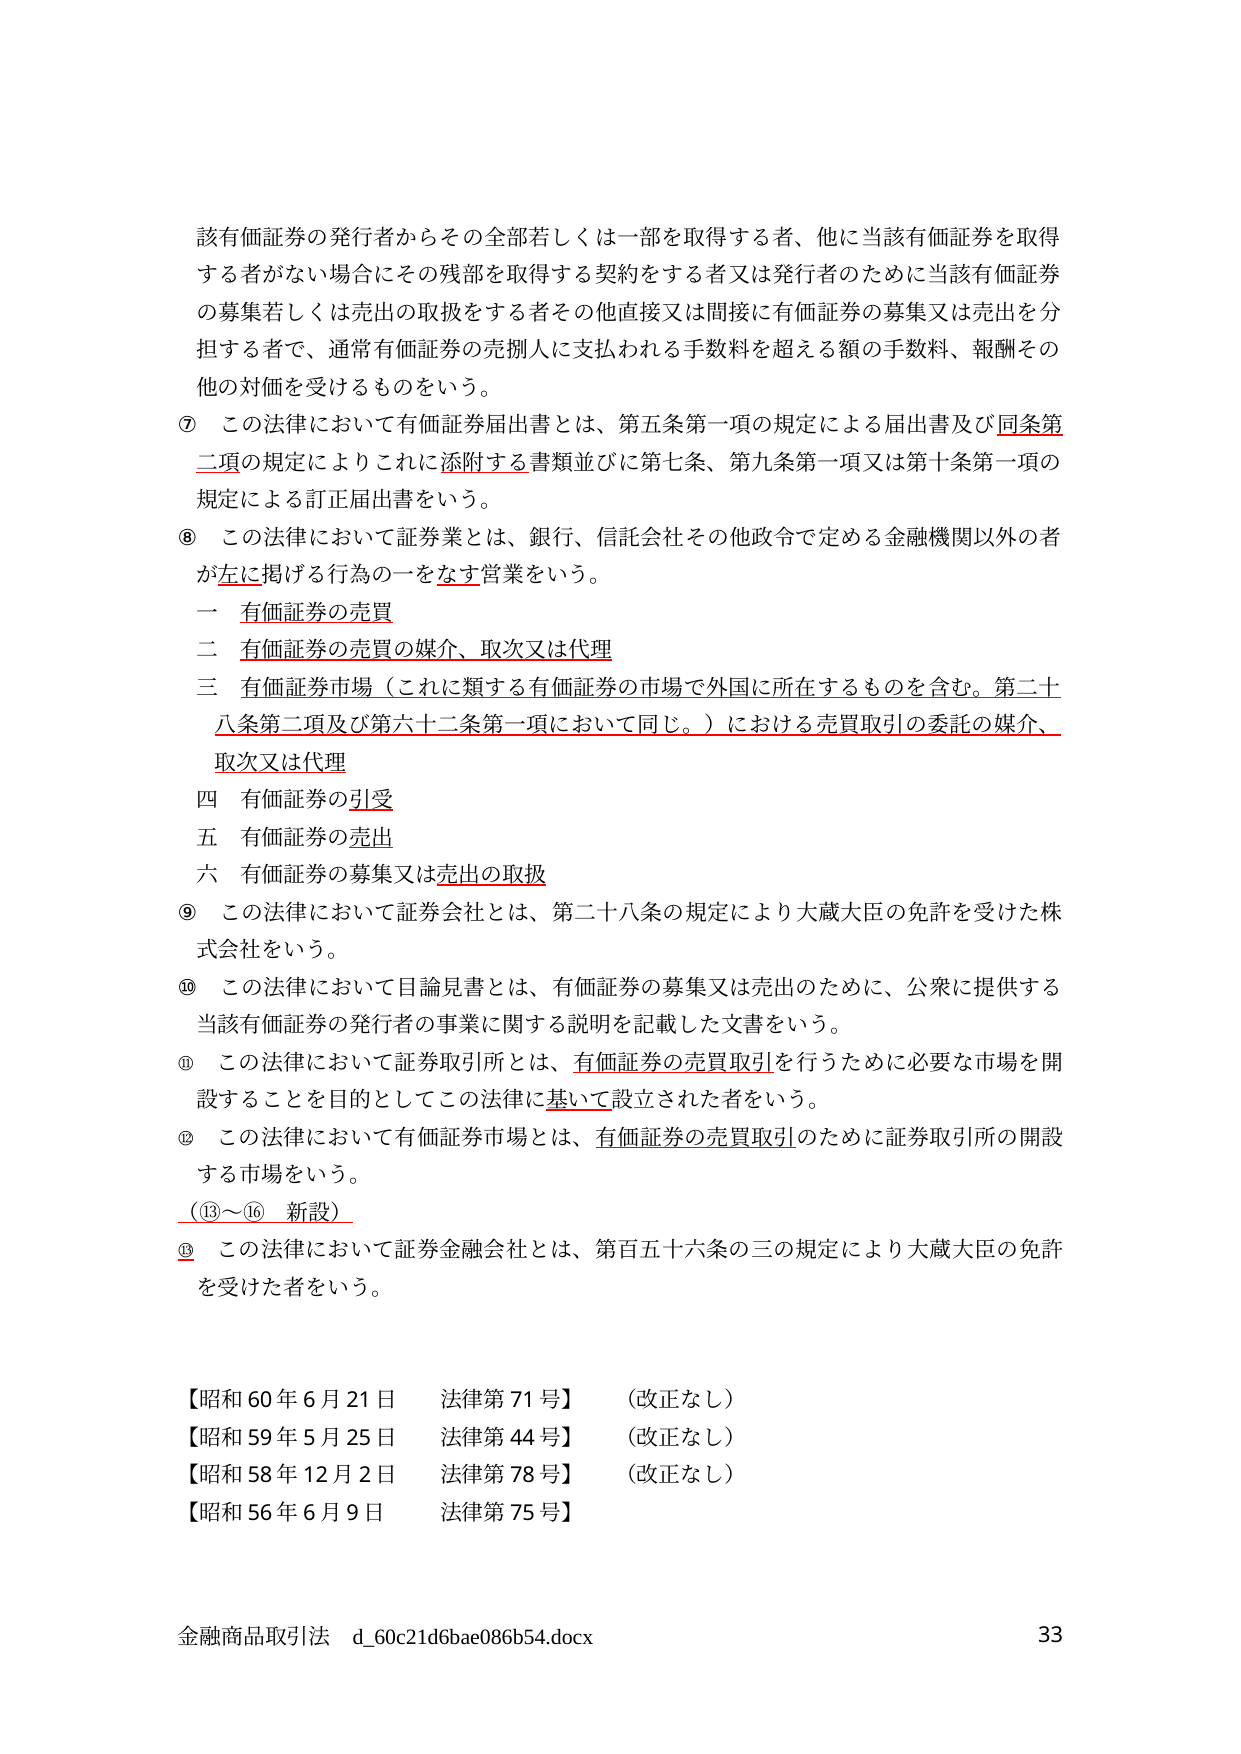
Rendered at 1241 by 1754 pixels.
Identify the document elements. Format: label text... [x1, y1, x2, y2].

text 一 有価証券の売買 [196, 592, 1063, 629]
text ⑩ この法律において目論見書とは、有価証券の募集又は売出のために、公衆に提供する当該有価証券の発行者の事業に関する説明を記載した文書をいう。 [177, 967, 1063, 1042]
text 五 有価証券の売出 [196, 817, 1063, 854]
text 六 有価証券の募集又は売出の取扱 [196, 854, 1063, 892]
text ⑬ この法律において証券金融会社とは、第百五十六条の三の規定により大蔵大臣の免許を受けた者をいう。 [177, 1229, 1063, 1304]
text 【昭和60年6月21日 法律第71号】 （改正なし） [177, 1379, 1063, 1417]
text ⑪ この法律において証券取引所とは、有価証券の売買取引を行うために必要な市場を開設することを目的としてこの法律に基いて設立された者をいう。 [177, 1042, 1063, 1117]
text ⑫ この法律において有価証券市場とは、有価証券の売買取引のために証券取引所の開設する市場をいう。 [177, 1117, 1063, 1192]
text 三 有価証券市場（これに類する有価証券の市場で外国に所在するものを含む。第二十八条第二項及び第六十二条第一項において同じ。）における売買取引の委託の媒介、取次又は代理 [196, 667, 1063, 779]
text 【昭和59年5月25日 法律第44号】 （改正なし） [177, 1417, 1063, 1454]
text ⑧ この法律において証券業とは、銀行、信託会社その他政令で定める金融機関以外の者が左に掲げる行為の一をなす営業をいう。 [177, 517, 1063, 592]
text ⑨ この法律において証券会社とは、第二十八条の規定により大蔵大臣の免許を受けた株式会社をいう。 [177, 892, 1063, 967]
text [177, 217, 1063, 404]
text 【昭和56年6月9日 法律第75号】 [177, 1492, 1063, 1529]
text ⑦ この法律において有価証券届出書とは、第五条第一項の規定による届出書及び同条第二項の規定によりこれに添附する書類並びに第七条、第九条第一項又は第十条第一項の規定による訂正届出書をいう。 [177, 404, 1063, 517]
text 【昭和58年12月2日 法律第78号】 （改正なし） [177, 1454, 1063, 1492]
text （⑬～⑯ 新設） [177, 1192, 1063, 1229]
text 二 有価証券の売買の媒介、取次又は代理 [196, 629, 1063, 667]
text 四 有価証券の引受 [196, 779, 1063, 817]
